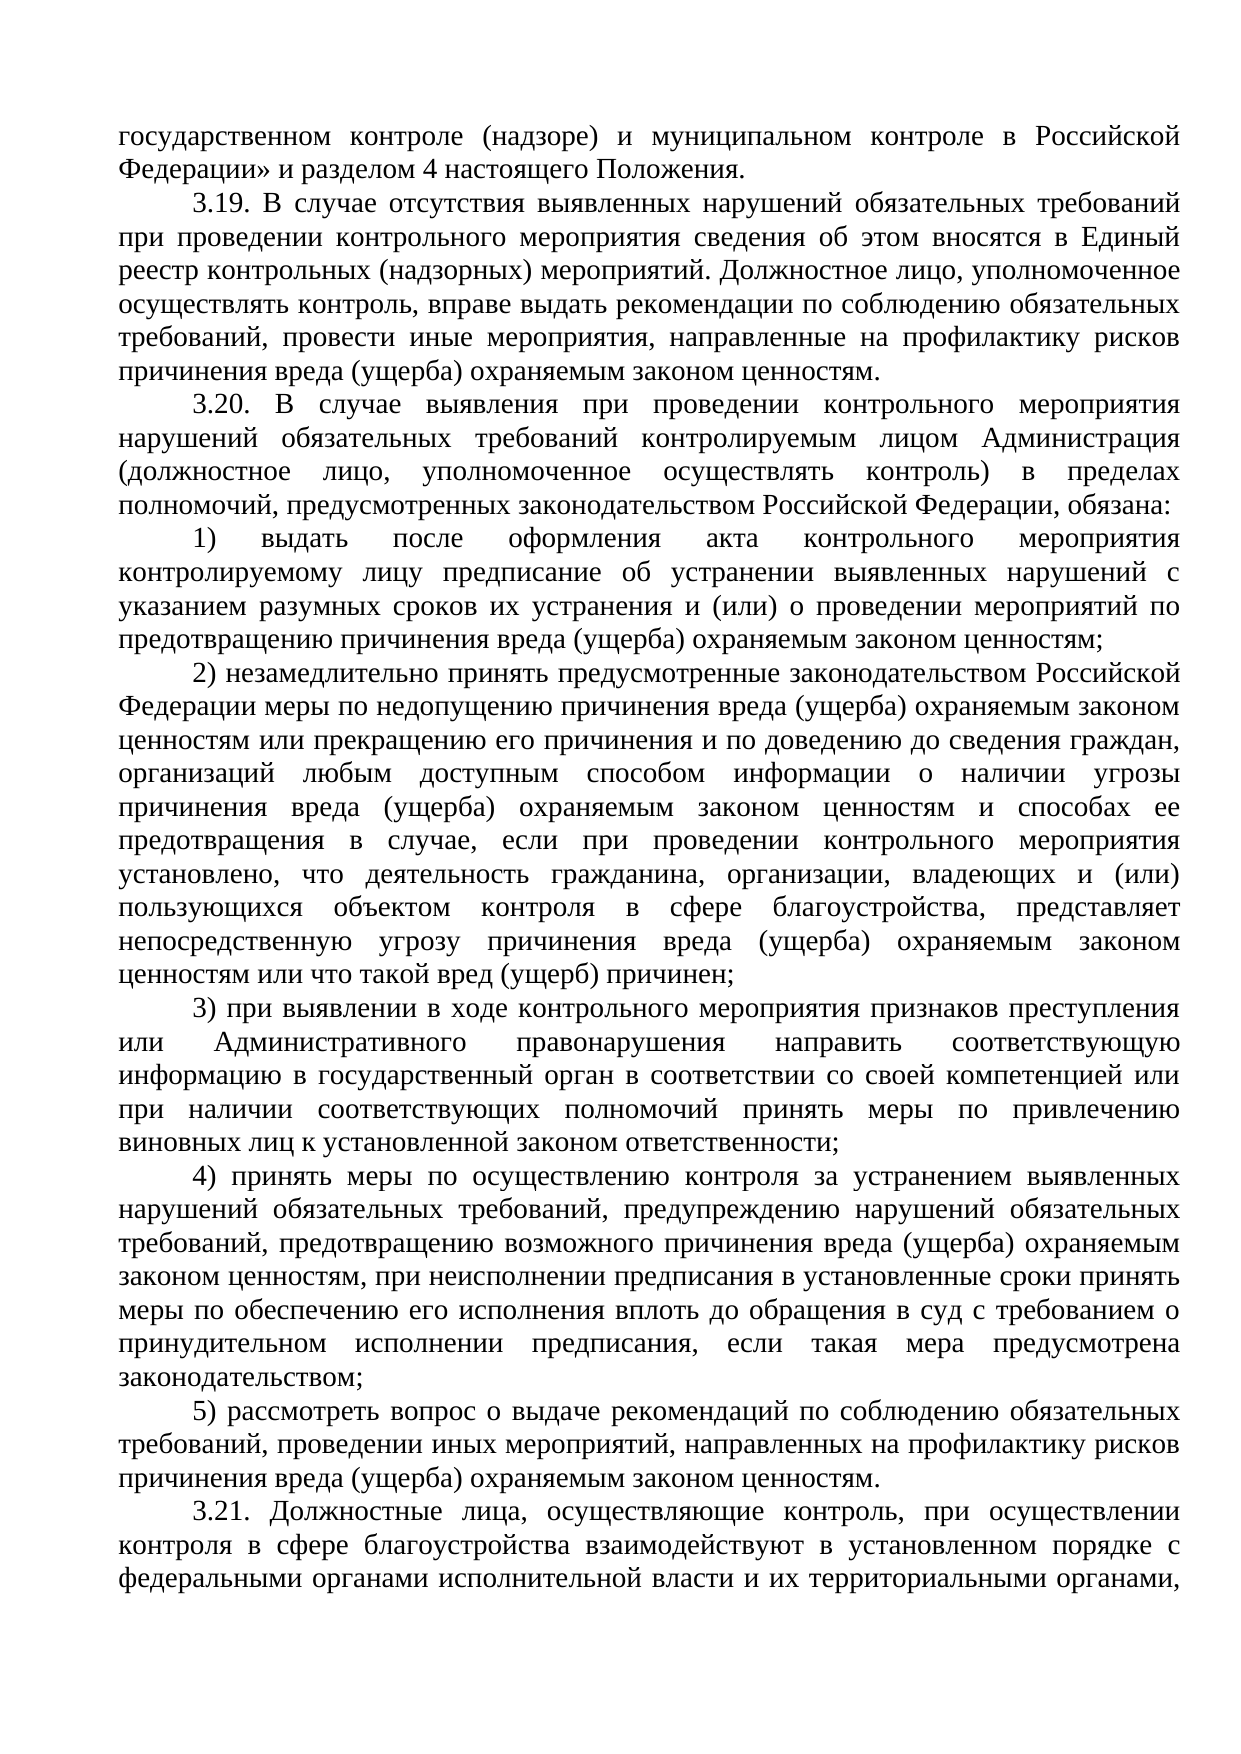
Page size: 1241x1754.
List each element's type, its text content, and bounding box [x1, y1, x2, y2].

text 3) при выявлении в ходе контрольного мероприятия признаков преступления или Административного правонарушения направить соответствующую информацию в государственный орган в соответствии со своей компетенцией или при наличии соответствующих полномочий принять меры по привлечению виновных лиц к установленной законом ответственности; [118, 990, 1181, 1158]
text 2) незамедлительно принять предусмотренные законодательством Российской Федерации меры по недопущению причинения вреда (ущерба) охраняемым законом ценностям или прекращению его причинения и по доведению до сведения граждан, организаций любым доступным способом информации о наличии угрозы причинения вреда (ущерба) охраняемым законом ценностям и способах ее предотвращения в случае, если при проведении контрольного мероприятия установлено, что деятельность гражданина, организации, владеющих и (или) пользующихся объектом контроля в сфере благоустройства, представляет непосредственную угрозу причинения вреда (ущерба) охраняемым законом ценностям или что такой вред (ущерб) причинен; [118, 655, 1181, 990]
text 4) принять меры по осуществлению контроля за устранением выявленных нарушений обязательных требований, предупреждению нарушений обязательных требований, предотвращению возможного причинения вреда (ущерба) охраняемым законом ценностям, при неисполнении предписания в установленные сроки принять меры по обеспечению его исполнения вплоть до обращения в суд с требованием о принудительном исполнении предписания, если такая мера предусмотрена законодательством; [355, 1359, 1181, 1393]
text 3.20. В случае выявления при проведении контрольного мероприятия нарушений обязательных требований контролируемым лицом Администрация (должностное лицо, уполномоченное осуществлять контроль) в пределах полномочий, предусмотренных законодательством Российской Федерации, обязана: [118, 386, 1181, 521]
text 5) рассмотреть вопрос о выдаче рекомендаций по соблюдению обязательных требований, проведении иных мероприятий, направленных на профилактику рисков причинения вреда (ущерба) охраняемым законом ценностям. [118, 1393, 1181, 1493]
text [118, 1493, 1181, 1594]
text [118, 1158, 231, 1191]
text 1) выдать после оформления акта контрольного мероприятия контролируемому лицу предписание об устранении выявленных нарушений с указанием разумных сроков их устранения и (или) о проведении мероприятий по предотвращению причинения вреда (ущерба) охраняемым законом ценностям; [118, 521, 1181, 655]
text 3.19. В случае отсутствия выявленных нарушений обязательных требований при проведении контрольного мероприятия сведения об этом вносятся в Единый реестр контрольных (надзорных) мероприятий. Должностное лицо, уполномоченное осуществлять контроль, вправе выдать рекомендации по соблюдению обязательных требований, провести иные мероприятия, направленные на профилактику рисков причинения вреда (ущерба) охраняемым законом ценностям. [118, 185, 1181, 386]
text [118, 118, 1181, 185]
